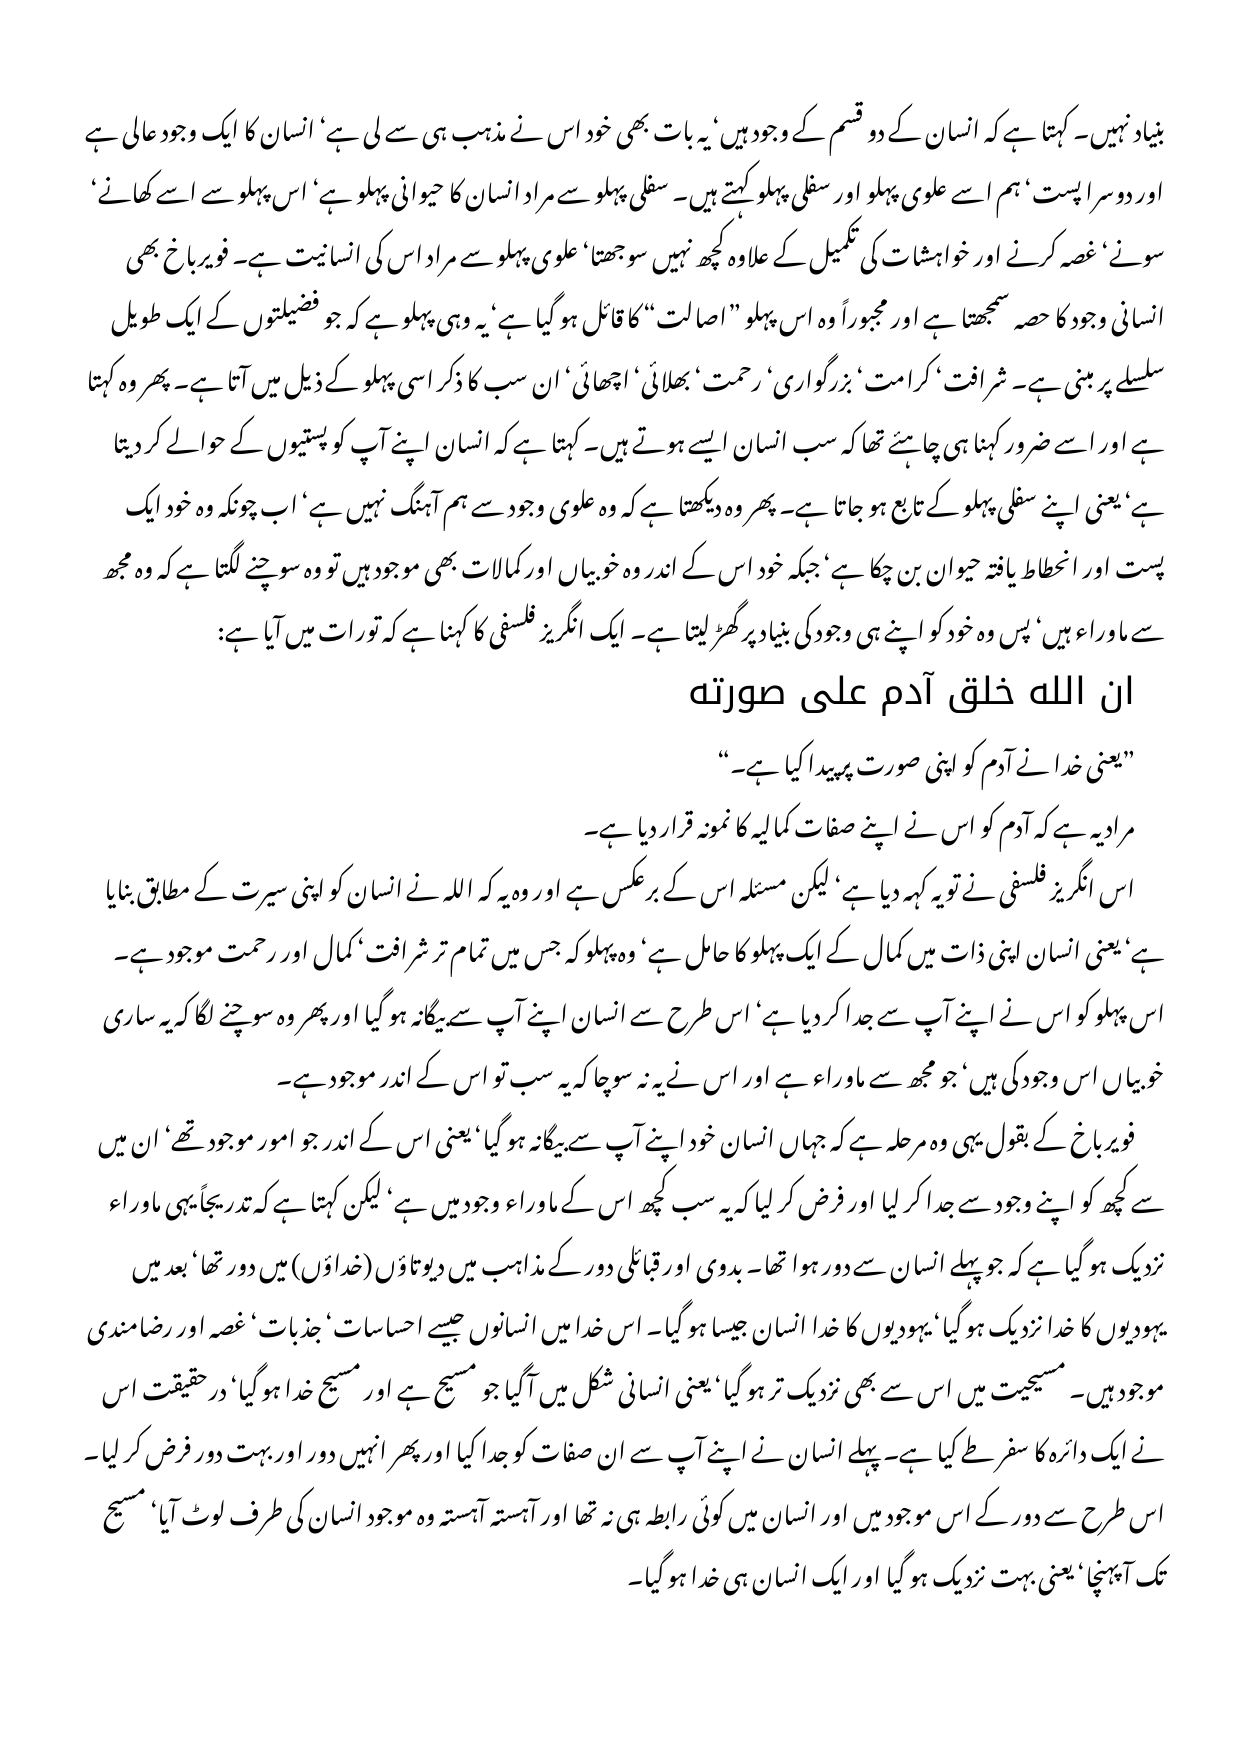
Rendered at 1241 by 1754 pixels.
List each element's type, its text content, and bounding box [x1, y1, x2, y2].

text مراد یہ ہے کہ آدم کو اس نے اپنے صفات کمالیہ کا نمونہ قرار دیا ہے۔ [75, 790, 1165, 852]
text اس انگریز فلسفی نے تو یہ کہہ دیا ہے‘ لیکن مسئلہ اس کے برعکس ہے اور وہ یہ کہ اللہ نے انسان کو اپنی سیرت کے مطابق بنایا ہے‘ یعنی انسان اپنی ذات میں کمال کے ایک پہلو کا حامل ہے‘ وہ پہلو کہ جس میں تمام تر شرافت‘ کمال اور رحمت موجود ہے۔ اس پہلو کو اس نے اپنے آپ سے جدا کر دیا ہے‘ اس طرح سے انسان اپنے آپ سے بیگانہ ہو گیا اور پھر وہ سوچنے لگا کہ یہ ساری خوبیاں اس وجود کی ہیں‘ جو مجھ سے ماوراء ہے اور اس نے یہ نہ سوچا کہ یہ سب تو اس کے اندر موجود ہے۔ [75, 852, 1165, 1102]
text ”یعنی خدا نے آدم کو اپنی صورت پر پیدا کیا ہے۔“ [75, 727, 1165, 790]
text فویرباخ کے بقول یہی وہ مرحلہ ہے کہ جہاں انسان خود اپنے آپ سے بیگانہ ہو گیا‘ یعنی اس کے اندر جو امور موجود تھے‘ ان میں سے کچھ کو اپنے وجود سے جدا کر لیا اور فرض کر لیا کہ یہ سب کچھ اس کے ماوراء وجود میں ہے‘ لیکن کہتا ہے کہ تدریجاً یہی ماوراء نزدیک ہو گیا ہے کہ جو پہلے انسان سے دور ہوا تھا۔ بدوی اور قبائلی دور کے مذاہب میں دیوتاؤں (خداؤں) میں دور تھا‘ بعد میں یہودیوں کا خدا نزدیک ہو گیا‘ یہودیوں کا خدا انسان جیسا ہو گیا۔ اس خدا میں انسانوں جیسے احساسات‘ جذبات‘ غصہ اور رضامندی موجود ہیں۔ مسیحیت میں اس سے بھی نزدیک تر ہو گیا‘ یعنی انسانی شکل میں آ گیا جو مسیح ہے اور مسیح خدا ہو گیا‘ درحقیقت اس نے ایک دائرہ کا سفر طے کیا ہے۔ پہلے انسان نے اپنے آپ سے ان صفات کو جدا کیا اور پھر انہیں دور اور بہت دور فرض کر لیا۔ اس طرح سے دور کے اس موجود میں اور انسان میں کوئی رابطہ ہی نہ تھا اور آہستہ آہستہ وہ موجود انسان کی طرف لوٹ آیا‘ مسیح تک آ پہنچا‘ یعنی بہت نزدیک ہو گیا اور ایک انسان ہی خدا ہو گیا۔ [75, 1102, 1165, 1602]
text ان الله خلق آدم علی صورته [75, 656, 1165, 727]
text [75, 94, 1165, 656]
